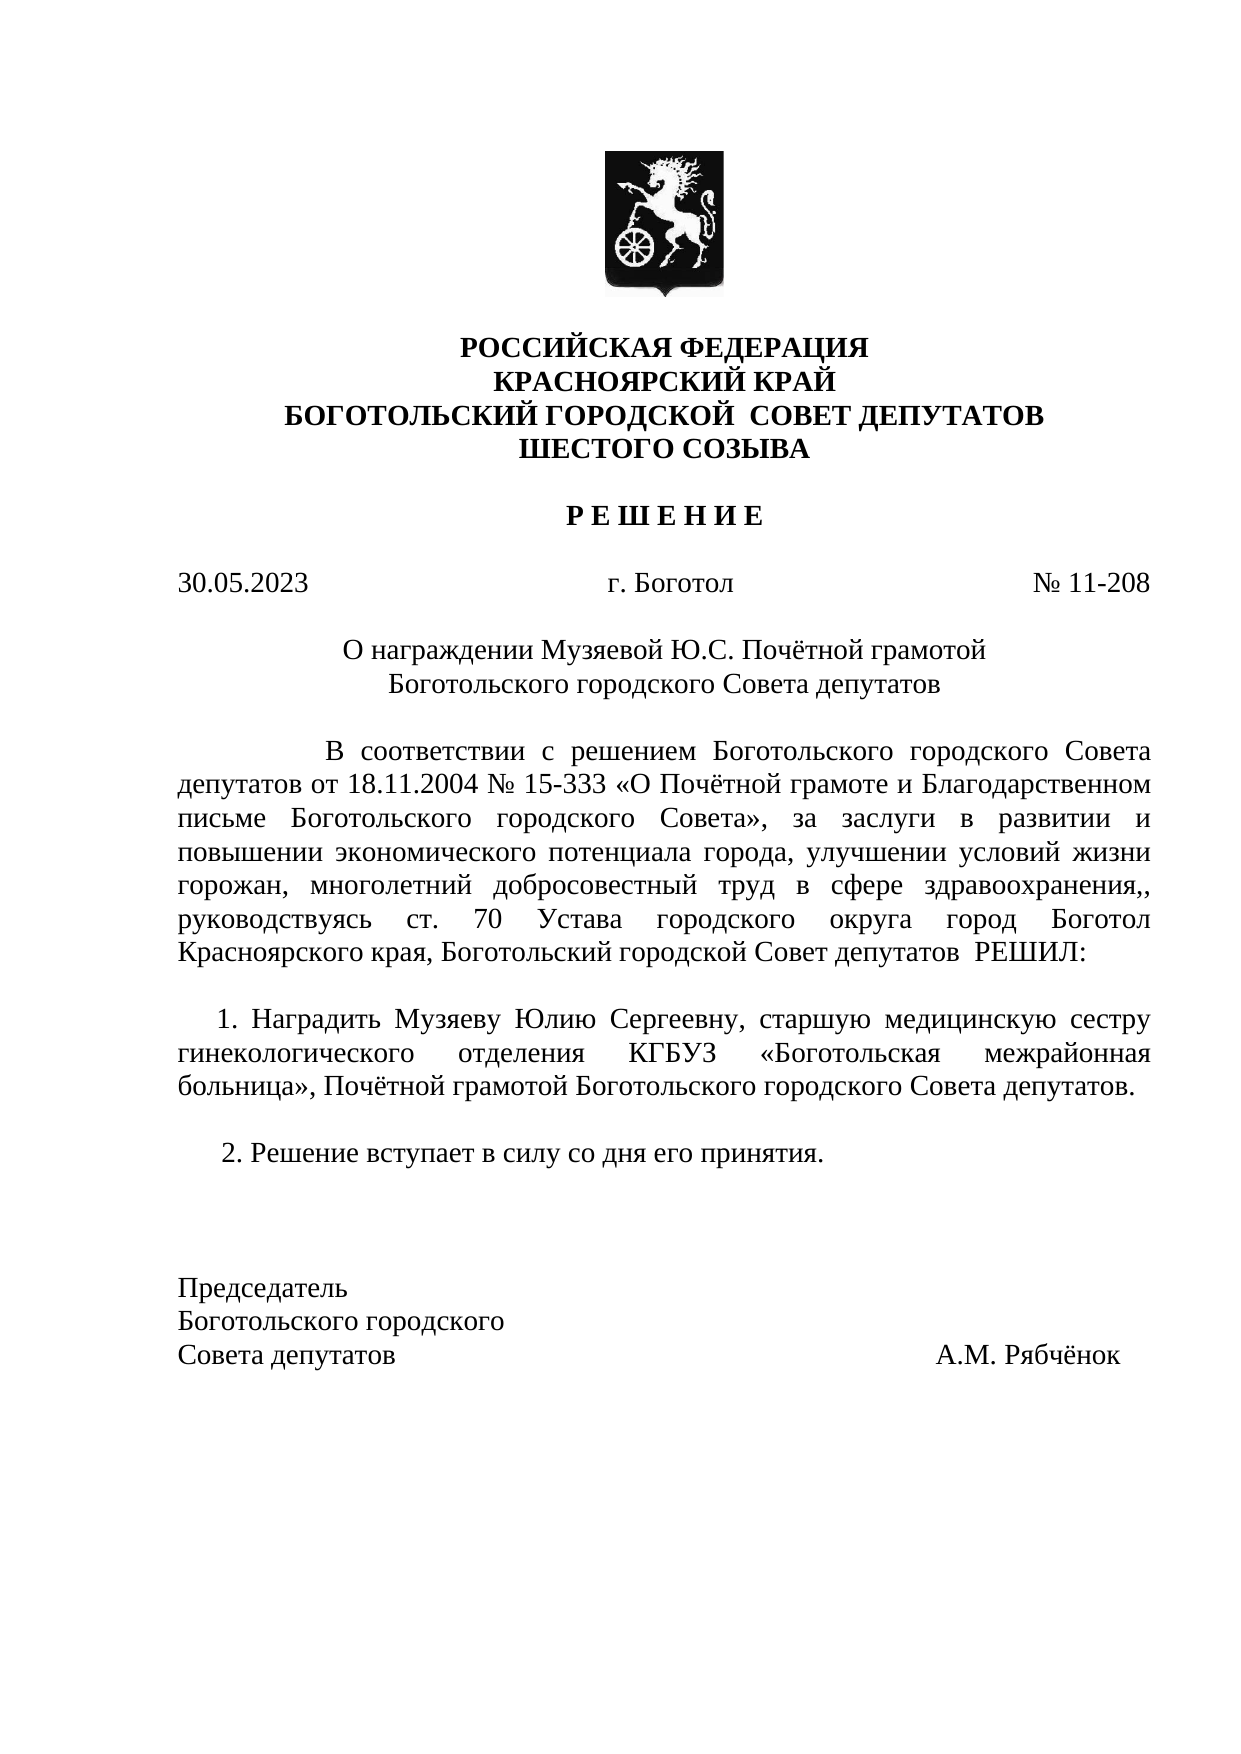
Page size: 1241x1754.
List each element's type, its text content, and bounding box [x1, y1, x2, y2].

text Р Е Ш Е Н И Е [177, 498, 1152, 532]
text РОССИЙСКАЯ ФЕДЕРАЦИЯ [177, 331, 1152, 364]
text В соответствии с решением Боготольского городского Совета депутатов от 18.11.2004 № 15-333 «О Почётной грамоте и Благодарственном письме Боготольского городского Совета», за заслуги в развитии и повышении экономического потенциала города, улучшении условий жизни горожан, многолетний добросовестный труд в сфере здравоохранения,, руководствуясь ст. 70 Устава городского округа город Боготол Красноярского края, Боготольский городской Совет депутатов РЕШИЛ: [177, 733, 1152, 968]
text 30.05.2023 г. Боготол № 11-208 [177, 565, 1152, 599]
text О награждении Музяевой Ю.С. Почётной грамотой [177, 632, 1152, 666]
text ШЕСТОГО СОЗЫВА [177, 431, 1152, 465]
text Совета депутатов А.М. Рябчёнок [177, 1337, 1152, 1370]
text Боготольского городского Совета депутатов [177, 666, 1152, 699]
picture [605, 151, 724, 297]
text БОГОТОЛЬСКИЙ ГОРОДСКОЙ СОВЕТ ДЕПУТАТОВ [177, 398, 1152, 431]
text Боготольского городского [177, 1303, 1152, 1337]
text 2. Решение вступает в силу со дня его принятия. [177, 1136, 1152, 1169]
text КРАСНОЯРСКИЙ КРАЙ [177, 364, 1152, 398]
list Наградить Музяеву Юлию Сергеевну, старшую медицинскую сестру гинекологического отделения КГБУЗ «Боготольская межрайонная больница», Почётной грамотой Боготольского городского Совета депутатов. [177, 1001, 1152, 1102]
text Председатель [177, 1270, 1152, 1303]
